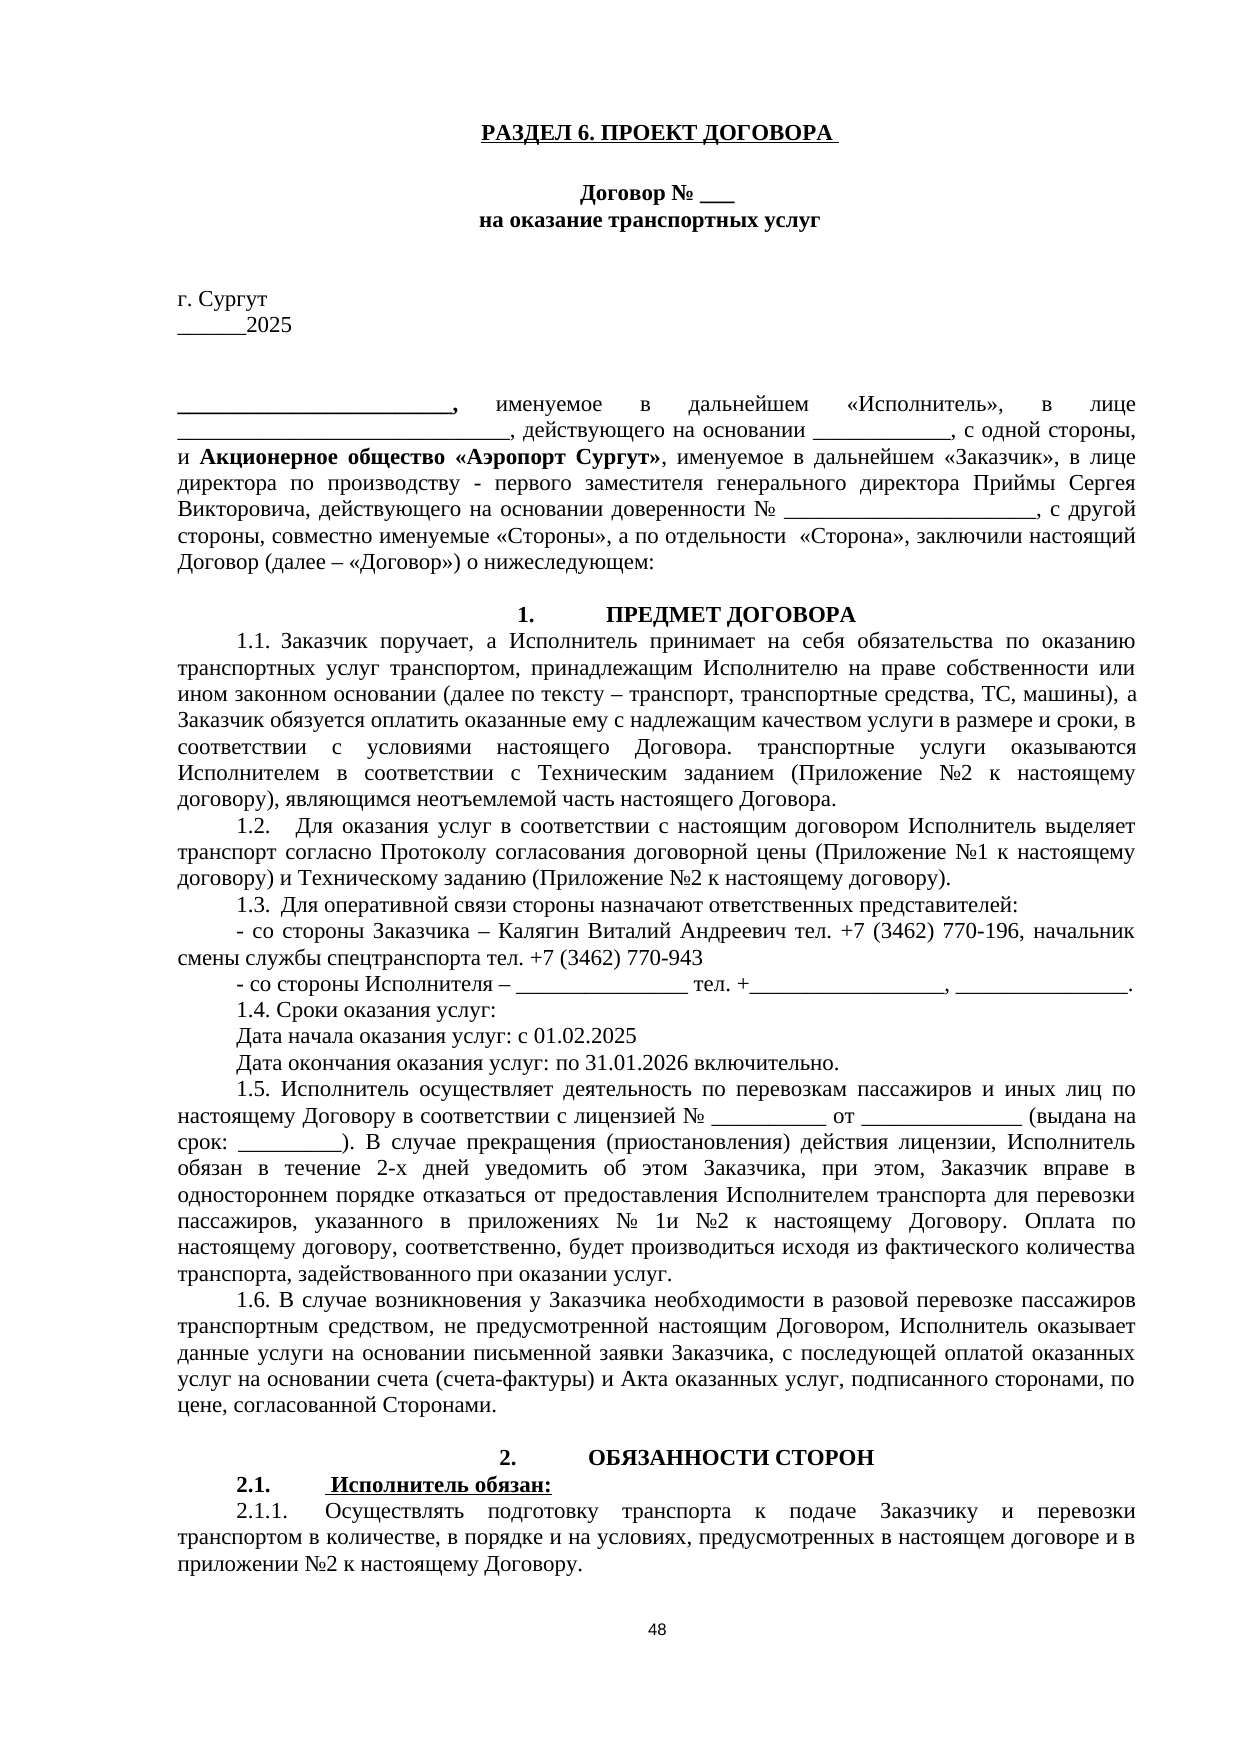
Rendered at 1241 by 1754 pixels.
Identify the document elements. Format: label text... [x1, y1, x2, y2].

text 1.6. В случае возникновения у Заказчика необходимости в разовой перевозке пассажиров транспортным средством, не предусмотренной настоящим Договором, Исполнитель оказывает данные услуги на основании письменной заявки Заказчика, с последующей оплатой оказанных услуг на основании счета (счета-фактуры) и Акта оказанных услуг, подписанного сторонами, по цене, согласованной Сторонами. [177, 1286, 1137, 1418]
text РАЗДЕЛ 6. ПРОЕКТ ДОГОВОРА [177, 119, 1137, 145]
text Договор № ___ [177, 179, 1137, 206]
list Осуществлять подготовку транспорта к подаче Заказчику и перевозки транспортом в количестве, в порядке и на условиях, предусмотренных в настоящем договоре и в приложении №2 к настоящему Договору. [177, 1497, 1137, 1576]
list Исполнитель обязан: [177, 1471, 1137, 1497]
text ________________________, именуемое в дальнейшем «Исполнитель», в лице _____________________________, действующего на основании ____________, с одной стороны, и Акционерное общество «Аэропорт Сургут», именуемое в дальнейшем «Заказчик», в лице директора по производству - первого заместителя генерального директора Приймы Сергея Викторовича, действующего на основании доверенности № ______________________, с другой стороны, совместно именуемые «Стороны», а по отдельности «Сторона», заключили настоящий Договор (далее – «Договор») о нижеследующем: [177, 390, 1137, 574]
list Для оказания услуг в соответствии с настоящим договором Исполнитель выделяет транспорт согласно Протоколу согласования договорной цены (Приложение №1 к настоящему договору) и Техническому заданию (Приложение №2 к настоящему договору). [177, 812, 1137, 891]
text Дата начала оказания услуг: с 01.02.2025 [177, 1023, 1137, 1049]
list ПРЕДМЕТ ДОГОВОРА [177, 601, 1137, 627]
text - со стороны Исполнителя – _______________ тел. +_________________, _______________. [177, 970, 1137, 996]
text на оказание транспортных услуг [162, 206, 1137, 232]
text 1.4. Сроки оказания услуг: [177, 996, 1137, 1023]
text - со стороны Заказчика – Калягин Виталий Андреевич тел. +7 (3462) 770-196, начальник смены службы спецтранспорта тел. +7 (3462) 770-943 [177, 917, 1137, 970]
list Заказчик поручает, а Исполнитель принимает на себя обязательства по оказанию транспортных услуг транспортом, принадлежащим Исполнителю на праве собственности или ином законном основании (далее по тексту – транспорт, транспортные средства, ТС, машины), а Заказчик обязуется оплатить оказанные ему с надлежащим качеством услуги в размере и сроки, в соответствии с условиями настоящего Договора. транспортные услуги оказываются Исполнителем в соответствии с Техническим заданием (Приложение №2 к настоящему договору), являющимся неотъемлемой часть настоящего Договора. [177, 627, 1137, 812]
list Для оперативной связи стороны назначают ответственных представителей: [177, 891, 1137, 917]
text г. Сургут ______2025 [177, 285, 1137, 337]
list ОБЯЗАННОСТИ СТОРОН [177, 1444, 1137, 1471]
text 1.5. Исполнитель осуществляет деятельность по перевозкам пассажиров и иных лиц по настоящему Договору в соответствии с лицензией № __________ от ______________ (выдана на срок: _________). В случае прекращения (приостановления) действия лицензии, Исполнитель обязан в течение 2-х дней уведомить об этом Заказчика, при этом, Заказчик вправе в одностороннем порядке отказаться от предоставления Исполнителем транспорта для перевозки пассажиров, указанного в приложениях № 1и №2 к настоящему Договору. Оплата по настоящему договору, соответственно, будет производиться исходя из фактического количества транспорта, задействованного при оказании услуг. [177, 1075, 1137, 1286]
text Дата окончания оказания услуг: по 31.01.2026 включительно. [177, 1049, 1137, 1075]
